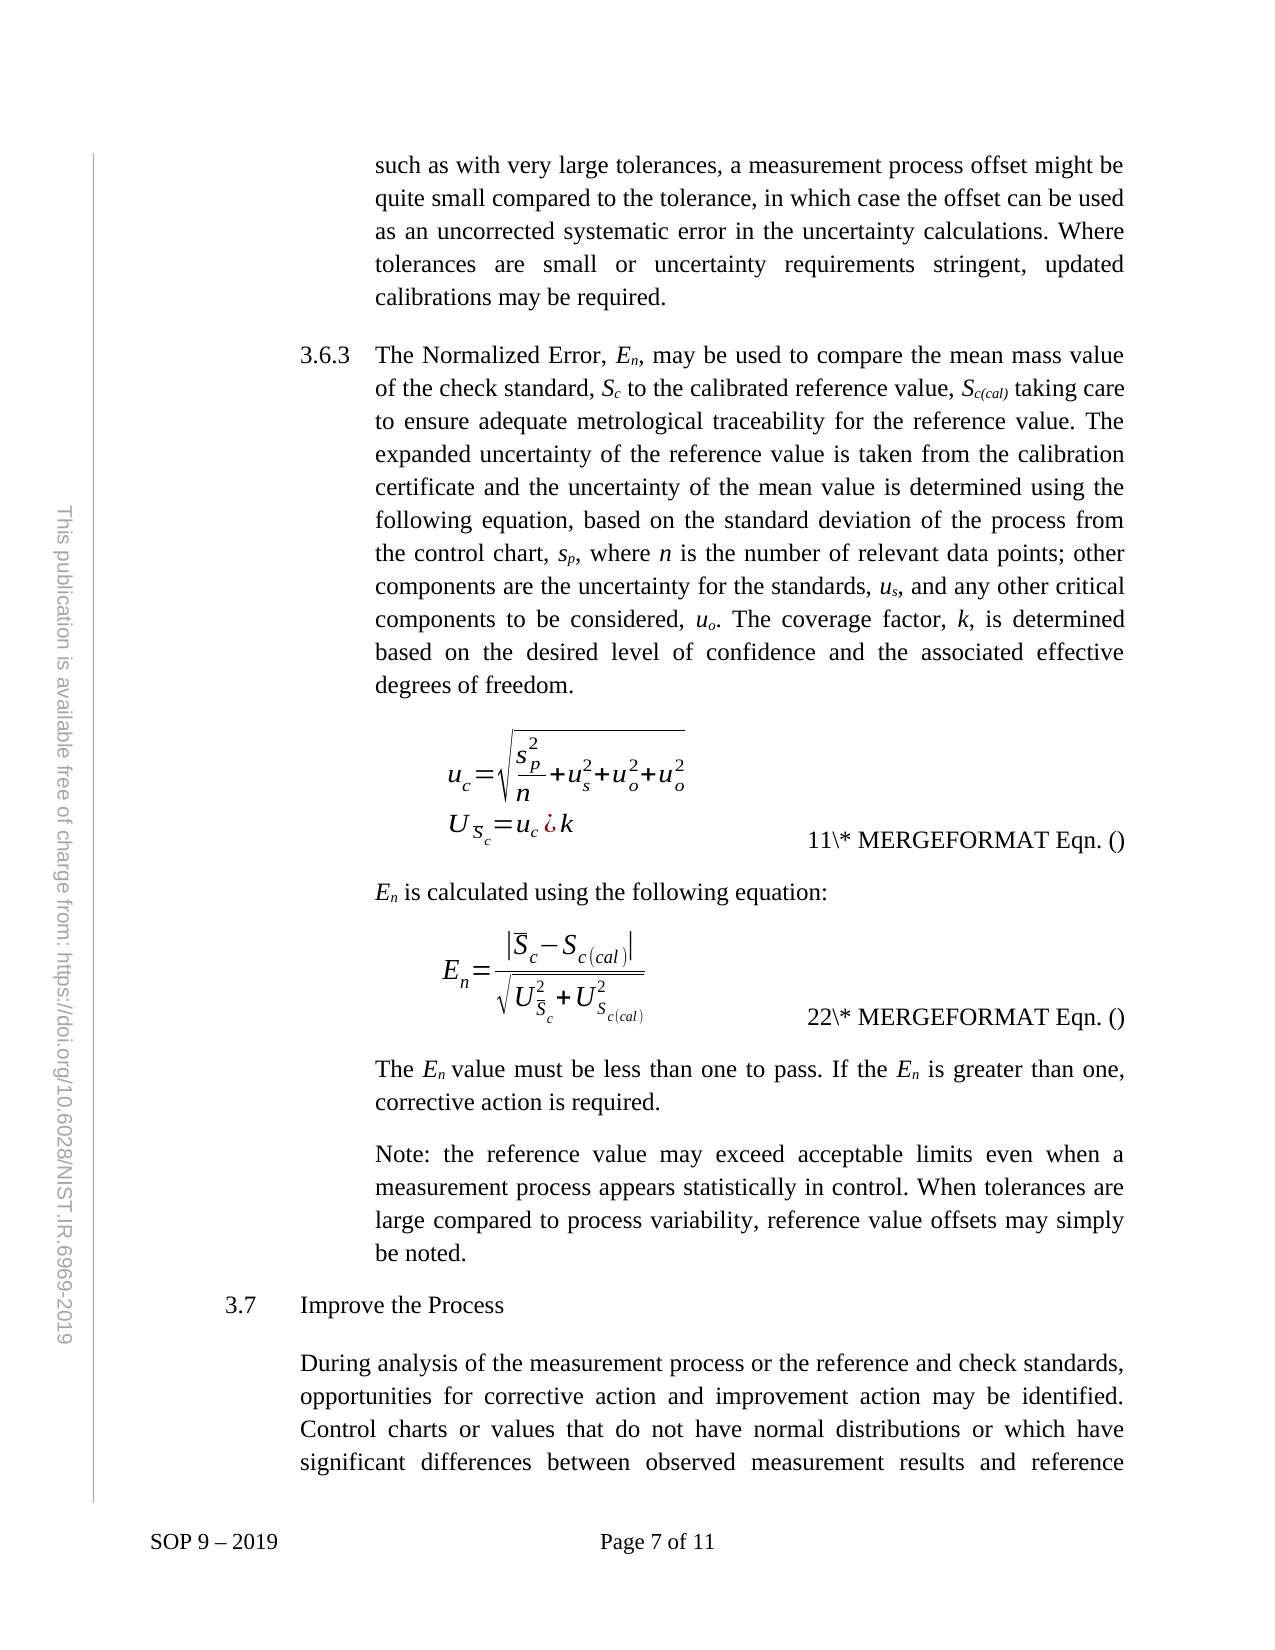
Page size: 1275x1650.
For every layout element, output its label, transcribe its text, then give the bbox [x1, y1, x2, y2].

text The En value must be less than one to pass. If the En is greater than one, corrective action is required. [375, 1054, 1125, 1116]
text Note: the reference value may exceed acceptable limits even when a measurement process appears statistically in control. When tolerances are large compared to process variability, reference value offsets may simply be noted. [375, 1139, 1125, 1267]
subtitle Improve the Process [225, 1290, 1125, 1318]
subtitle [300, 150, 1125, 311]
text En is calculated using the following equation: [375, 877, 1125, 906]
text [300, 1348, 1125, 1476]
subtitle The Normalized Error, En, may be used to compare the mean mass value of the check standard, Sc to the calibrated reference value, Sc(cal) taking care to ensure adequate metrological traceability for the reference value. The expanded uncertainty of the reference value is taken from the calibration certificate and the uncertainty of the mean value is determined using the following equation, based on the standard deviation of the process from the control chart, sp, where n is the number of relevant data points; other components are the uncertainty for the standards, us, and any other critical components to be considered, uo. The coverage factor, k, is determined based on the desired level of confidence and the associated effective degrees of freedom. [300, 340, 1125, 699]
